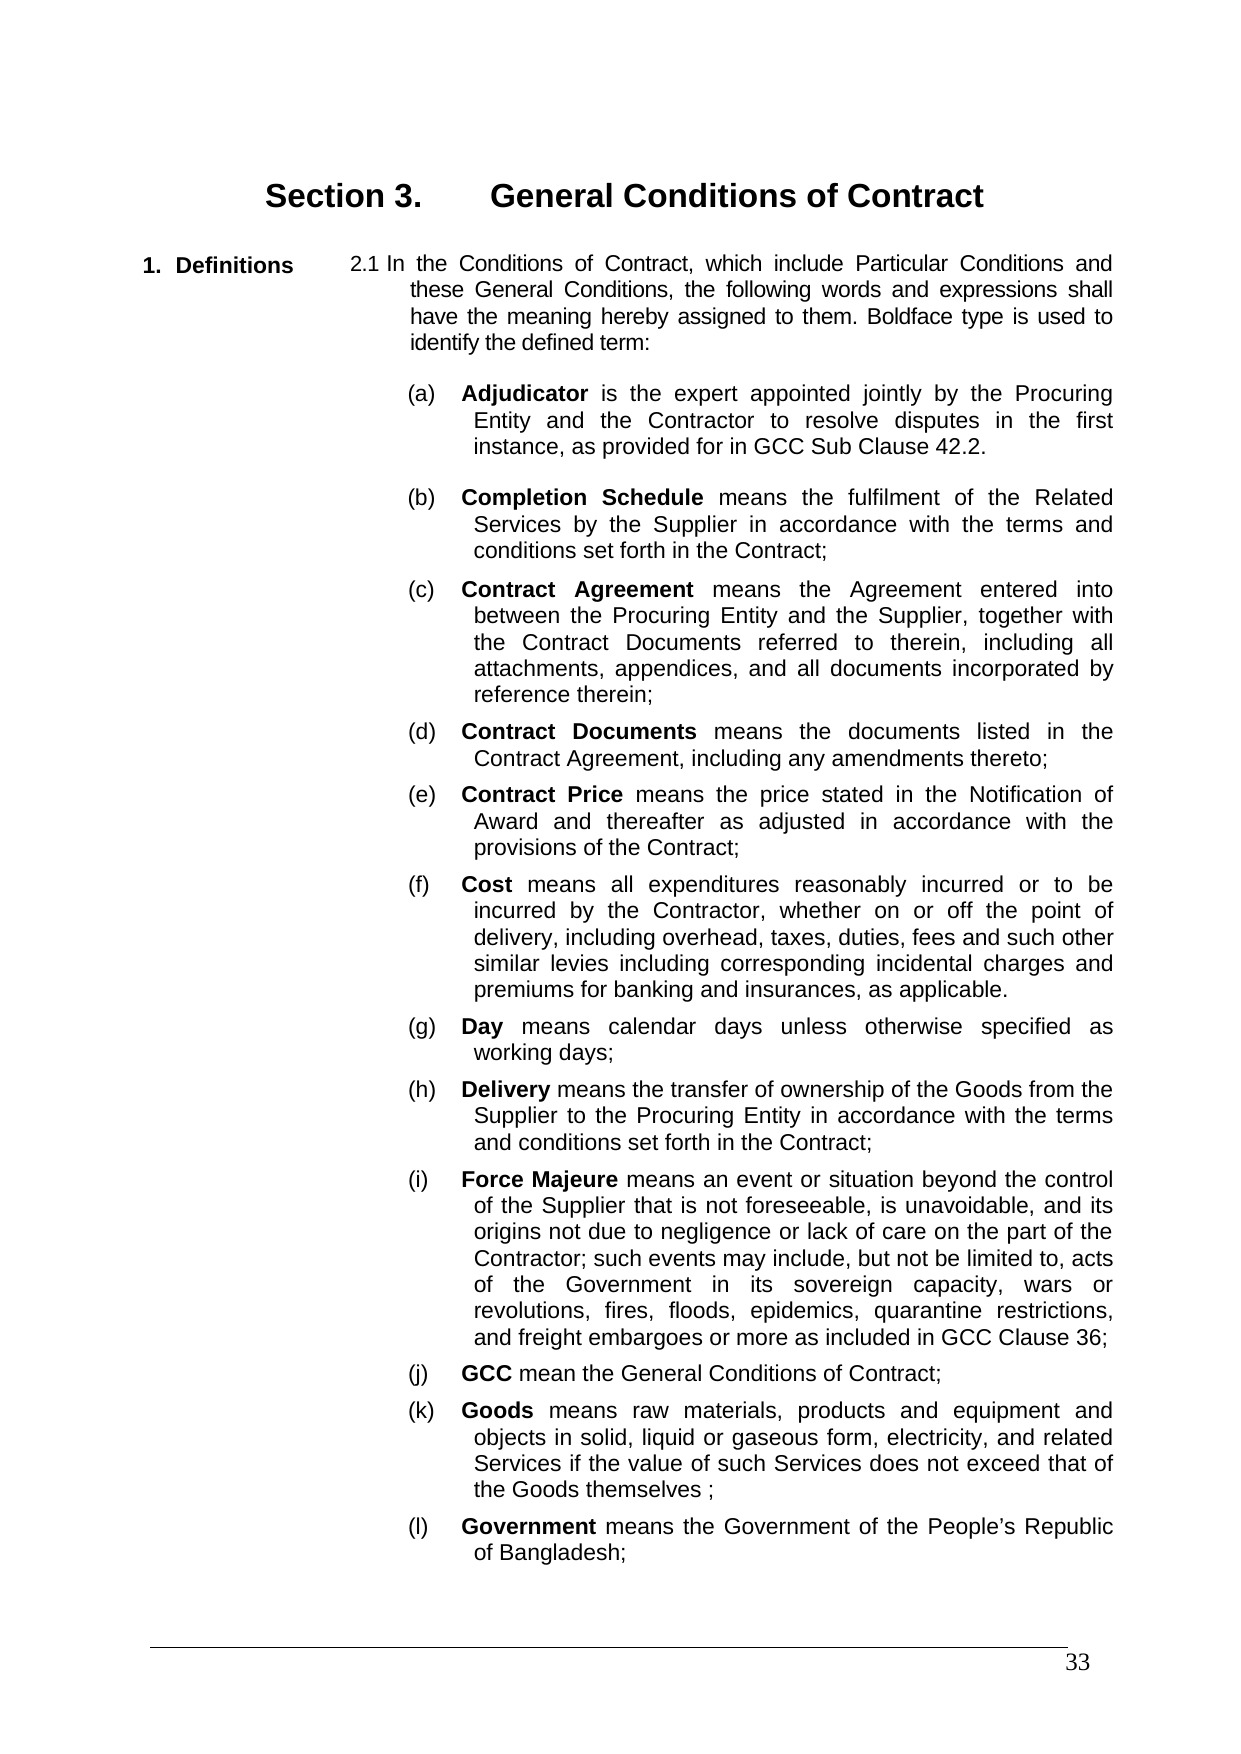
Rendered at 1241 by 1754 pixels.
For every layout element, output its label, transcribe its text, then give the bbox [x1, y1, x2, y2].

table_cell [338, 240, 1125, 1603]
table_cell Section 3. General Conditions of Contract [124, 150, 1125, 239]
table_cell Definitions [124, 240, 337, 1603]
